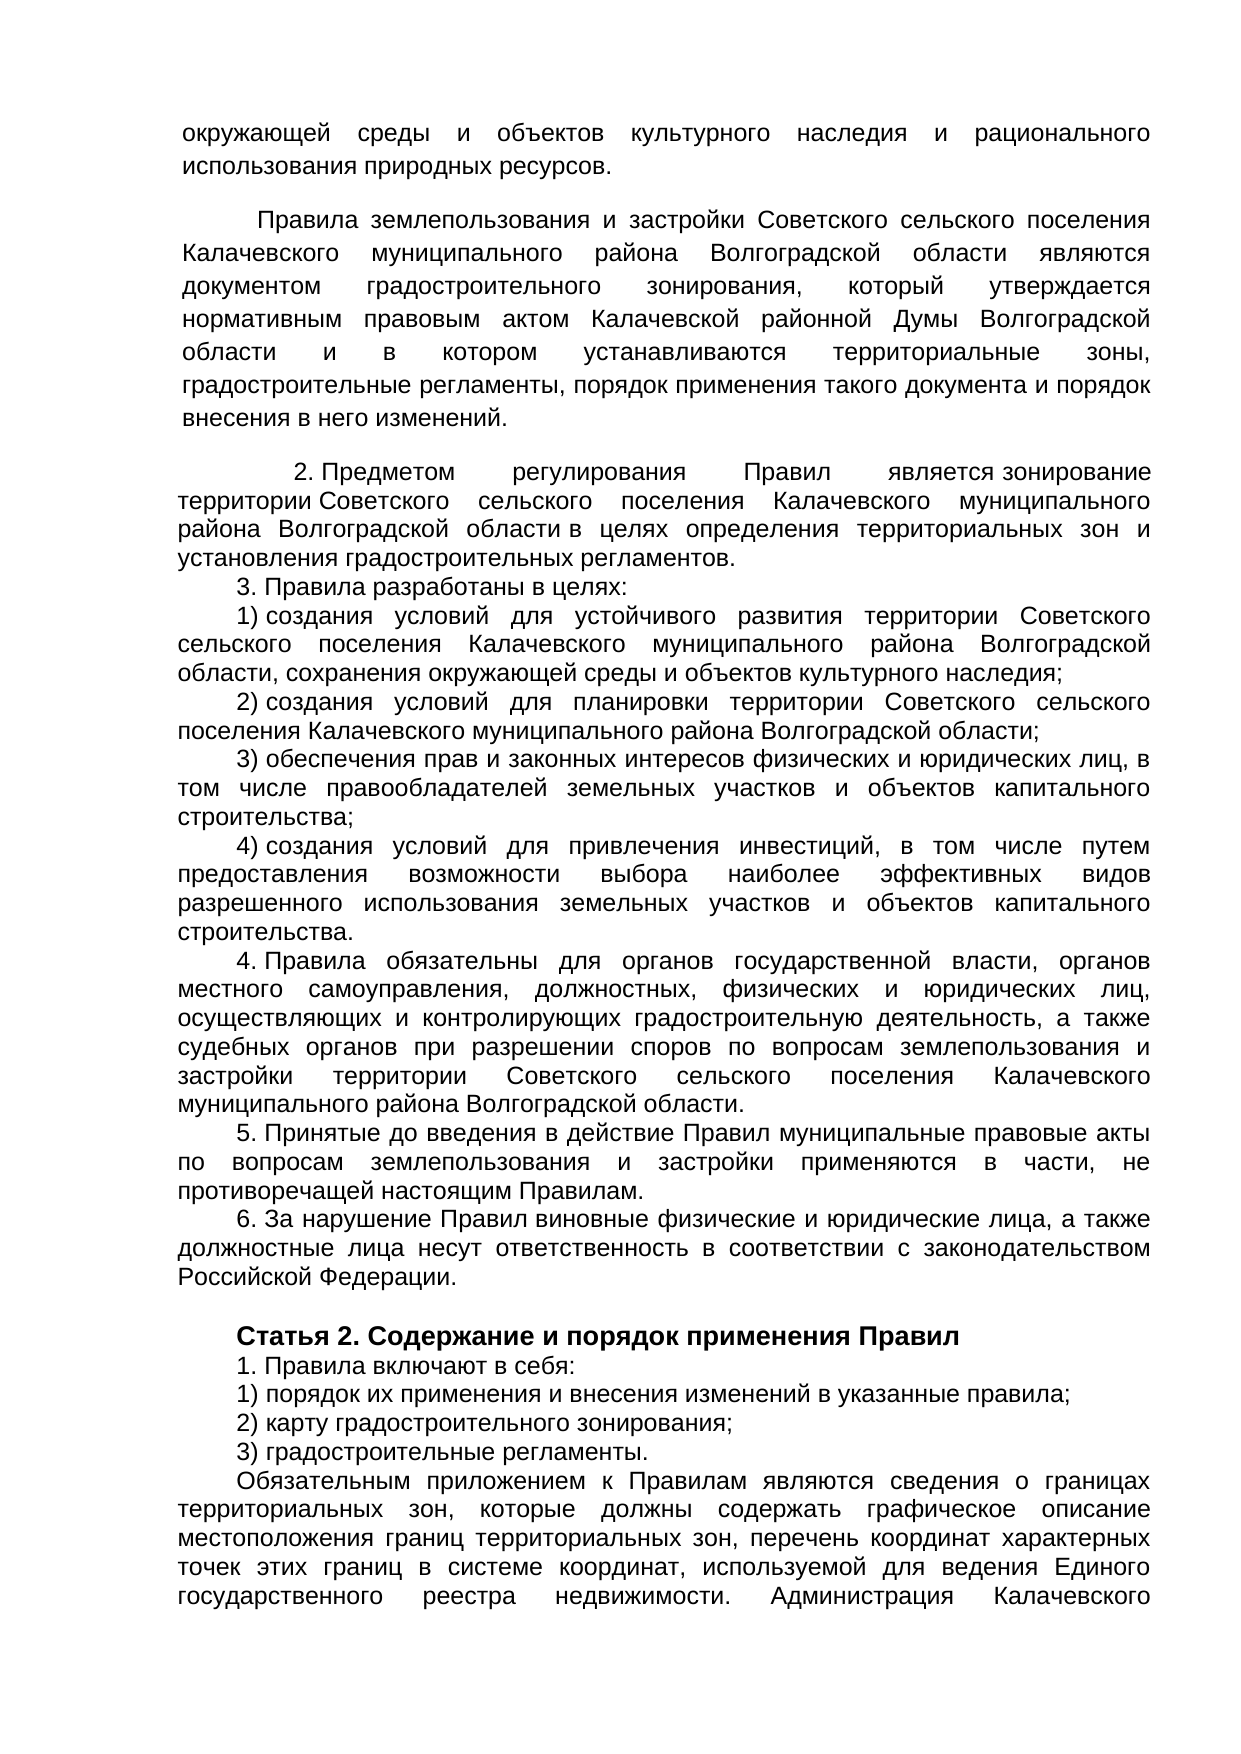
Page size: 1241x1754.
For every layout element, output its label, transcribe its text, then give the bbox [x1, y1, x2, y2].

text 5. Принятые до введения в действие Правил муниципальные правовые акты по вопросам землепользования и застройки применяются в части, не противоречащей настоящим Правилам. [177, 1118, 1152, 1204]
text 6. За нарушение Правил виновные физические и юридические лица, а также должностные лица несут ответственность в соответствии с законодательством Российской Федерации. [177, 1204, 1152, 1291]
text 2) создания условий для планировки территории Советского сельского поселения Калачевского муниципального района Волгоградской области; [177, 687, 1152, 744]
text 3) градостроительные регламенты. [177, 1437, 1152, 1466]
text 1) порядок их применения и внесения изменений в указанные правила; [177, 1379, 1152, 1408]
text 3) обеспечения прав и законных интересов физических и юридических лиц, в том числе правообладателей земельных участков и объектов капитального строительства; [177, 744, 1152, 831]
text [177, 1466, 1152, 1609]
text 1. Правила включают в себя: [177, 1351, 1152, 1379]
text 4) создания условий для привлечения инвестиций, в том числе путем предоставления возможности выбора наиболее эффективных видов разрешенного использования земельных участков и объектов капитального строительства. [177, 831, 1152, 946]
text Статья 2. Содержание и порядок применения Правил [177, 1319, 1152, 1351]
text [182, 118, 1152, 180]
text 1) создания условий для устойчивого развития территории Советского сельского поселения Калачевского муниципального района Волгоградской области, сохранения окружающей среды и объектов культурного наследия; [177, 601, 1152, 687]
text 3. Правила разработаны в целях: [177, 572, 1152, 601]
text Правила землепользования и застройки Советского сельского поселения Калачевского муниципального района Волгоградской области являются документом градостроительного зонирования, который утверждается нормативным правовым актом Калачевской районной Думы Волгоградской области и в котором устанавливаются территориальные зоны, градостроительные регламенты, порядок применения такого документа и порядок внесения в него изменений. [182, 205, 1152, 432]
text 2) карту градостроительного зонирования; [177, 1408, 1152, 1437]
text 2. Предметом регулирования Правил является зонирование территории Советского сельского поселения Калачевского муниципального района Волгоградской области в целях определения территориальных зон и установления градостроительных регламентов. [177, 457, 1152, 572]
text 4. Правила обязательны для органов государственной власти, органов местного самоуправления, должностных, физических и юридических лиц, осуществляющих и контролирующих градостроительную деятельность, а также судебных органов при разрешении споров по вопросам землепользования и застройки территории Советского сельского поселения Калачевского муниципального района Волгоградской области. [177, 946, 1152, 1118]
